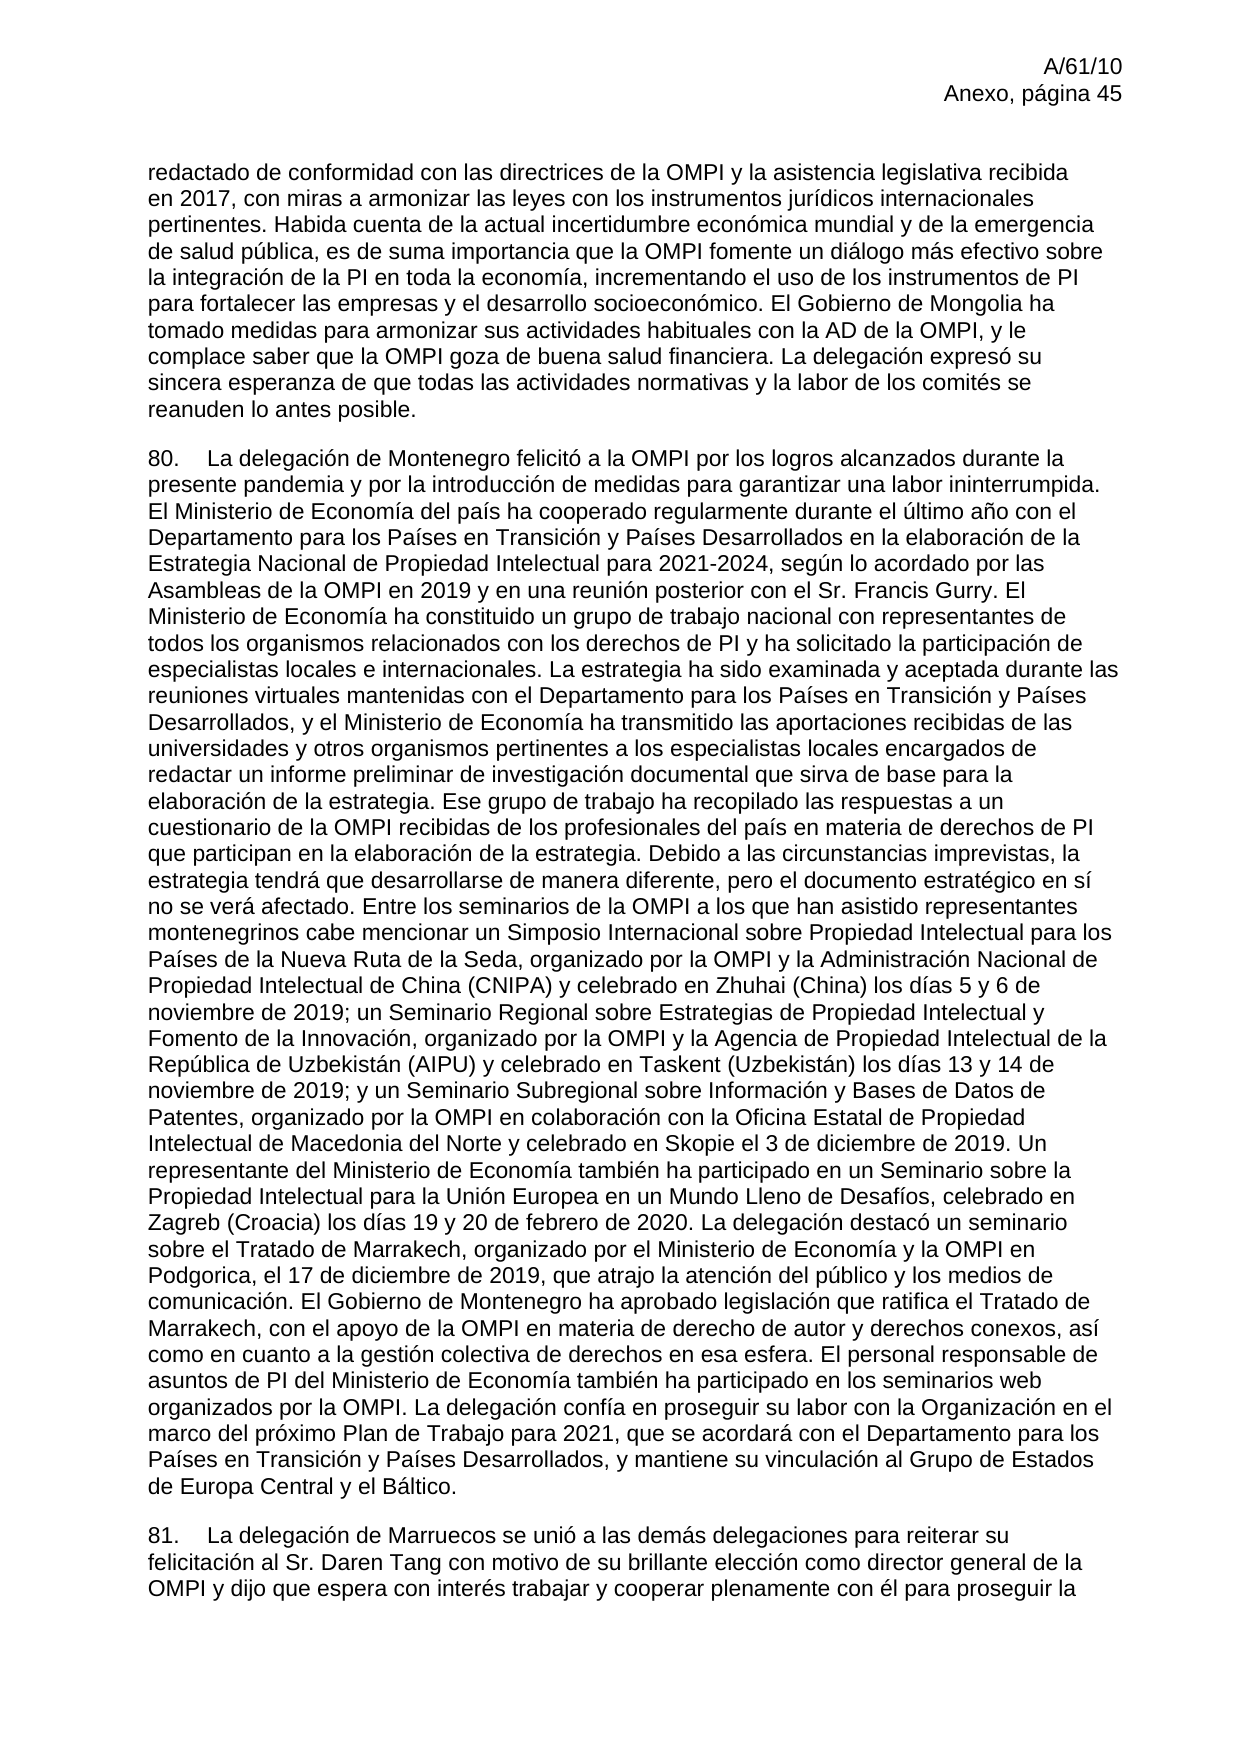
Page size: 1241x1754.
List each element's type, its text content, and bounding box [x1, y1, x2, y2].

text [148, 158, 1122, 422]
text La delegación de Montenegro felicitó a la OMPI por los logros alcanzados durante la presente pandemia y por la introducción de medidas para garantizar una labor ininterrumpida. El Ministerio de Economía del país ha cooperado regularmente durante el último año con el Departamento para los Países en Transición y Países Desarrollados en la elaboración de la Estrategia Nacional de Propiedad Intelectual para 2021-2024, según lo acordado por las Asambleas de la OMPI en 2019 y en una reunión posterior con el Sr. Francis Gurry. El Ministerio de Economía ha constituido un grupo de trabajo nacional con representantes de todos los organismos relacionados con los derechos de PI y ha solicitado la participación de especialistas locales e internacionales. La estrategia ha sido examinada y aceptada durante las reuniones virtuales mantenidas con el Departamento para los Países en Transición y Países Desarrollados, y el Ministerio de Economía ha transmitido las aportaciones recibidas de las universidades y otros organismos pertinentes a los especialistas locales encargados de redactar un informe preliminar de investigación documental que sirva de base para la elaboración de la estrategia. Ese grupo de trabajo ha recopilado las respuestas a un cuestionario de la OMPI recibidas de los profesionales del país en materia de derechos de PI que participan en la elaboración de la estrategia. Debido a las circunstancias imprevistas, la estrategia tendrá que desarrollarse de manera diferente, pero el documento estratégico en sí no se verá afectado. Entre los seminarios de la OMPI a los que han asistido representantes montenegrinos cabe mencionar un Simposio Internacional sobre Propiedad Intelectual para los Países de la Nueva Ruta de la Seda, organizado por la OMPI y la Administración Nacional de Propiedad Intelectual de China (CNIPA) y celebrado en Zhuhai (China) los días 5 y 6 de noviembre de 2019; un Seminario Regional sobre Estrategias de Propiedad Intelectual y Fomento de la Innovación, organizado por la OMPI y la Agencia de Propiedad Intelectual de la República de Uzbekistán (AIPU) y celebrado en Taskent (Uzbekistán) los días 13 y 14 de noviembre de 2019; y un Seminario Subregional sobre Información y Bases de Datos de Patentes, organizado por la OMPI en colaboración con la Oficina Estatal de Propiedad Intelectual de Macedonia del Norte y celebrado en Skopie el 3 de diciembre de 2019. Un representante del Ministerio de Economía también ha participado en un Seminario sobre la Propiedad Intelectual para la Unión Europea en un Mundo Lleno de Desafíos, celebrado en Zagreb (Croacia) los días 19 y 20 de febrero de 2020. La delegación destacó un seminario sobre el Tratado de Marrakech, organizado por el Ministerio de Economía y la OMPI en Podgorica, el 17 de diciembre de 2019, que atrajo la atención del público y los medios de comunicación. El Gobierno de Montenegro ha aprobado legislación que ratifica el Tratado de Marrakech, con el apoyo de la OMPI en materia de derecho de autor y derechos conexos, así como en cuanto a la gestión colectiva de derechos en esa esfera. El personal responsable de asuntos de PI del Ministerio de Economía también ha participado en los seminarios web organizados por la OMPI. La delegación confía en proseguir su labor con la Organización en el marco del próximo Plan de Trabajo para 2021, que se acordará con el Departamento para los Países en Transición y Países Desarrollados, y mantiene su vinculación al Grupo de Estados de Europa Central y el Báltico. [148, 445, 1122, 1499]
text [148, 1522, 1122, 1601]
